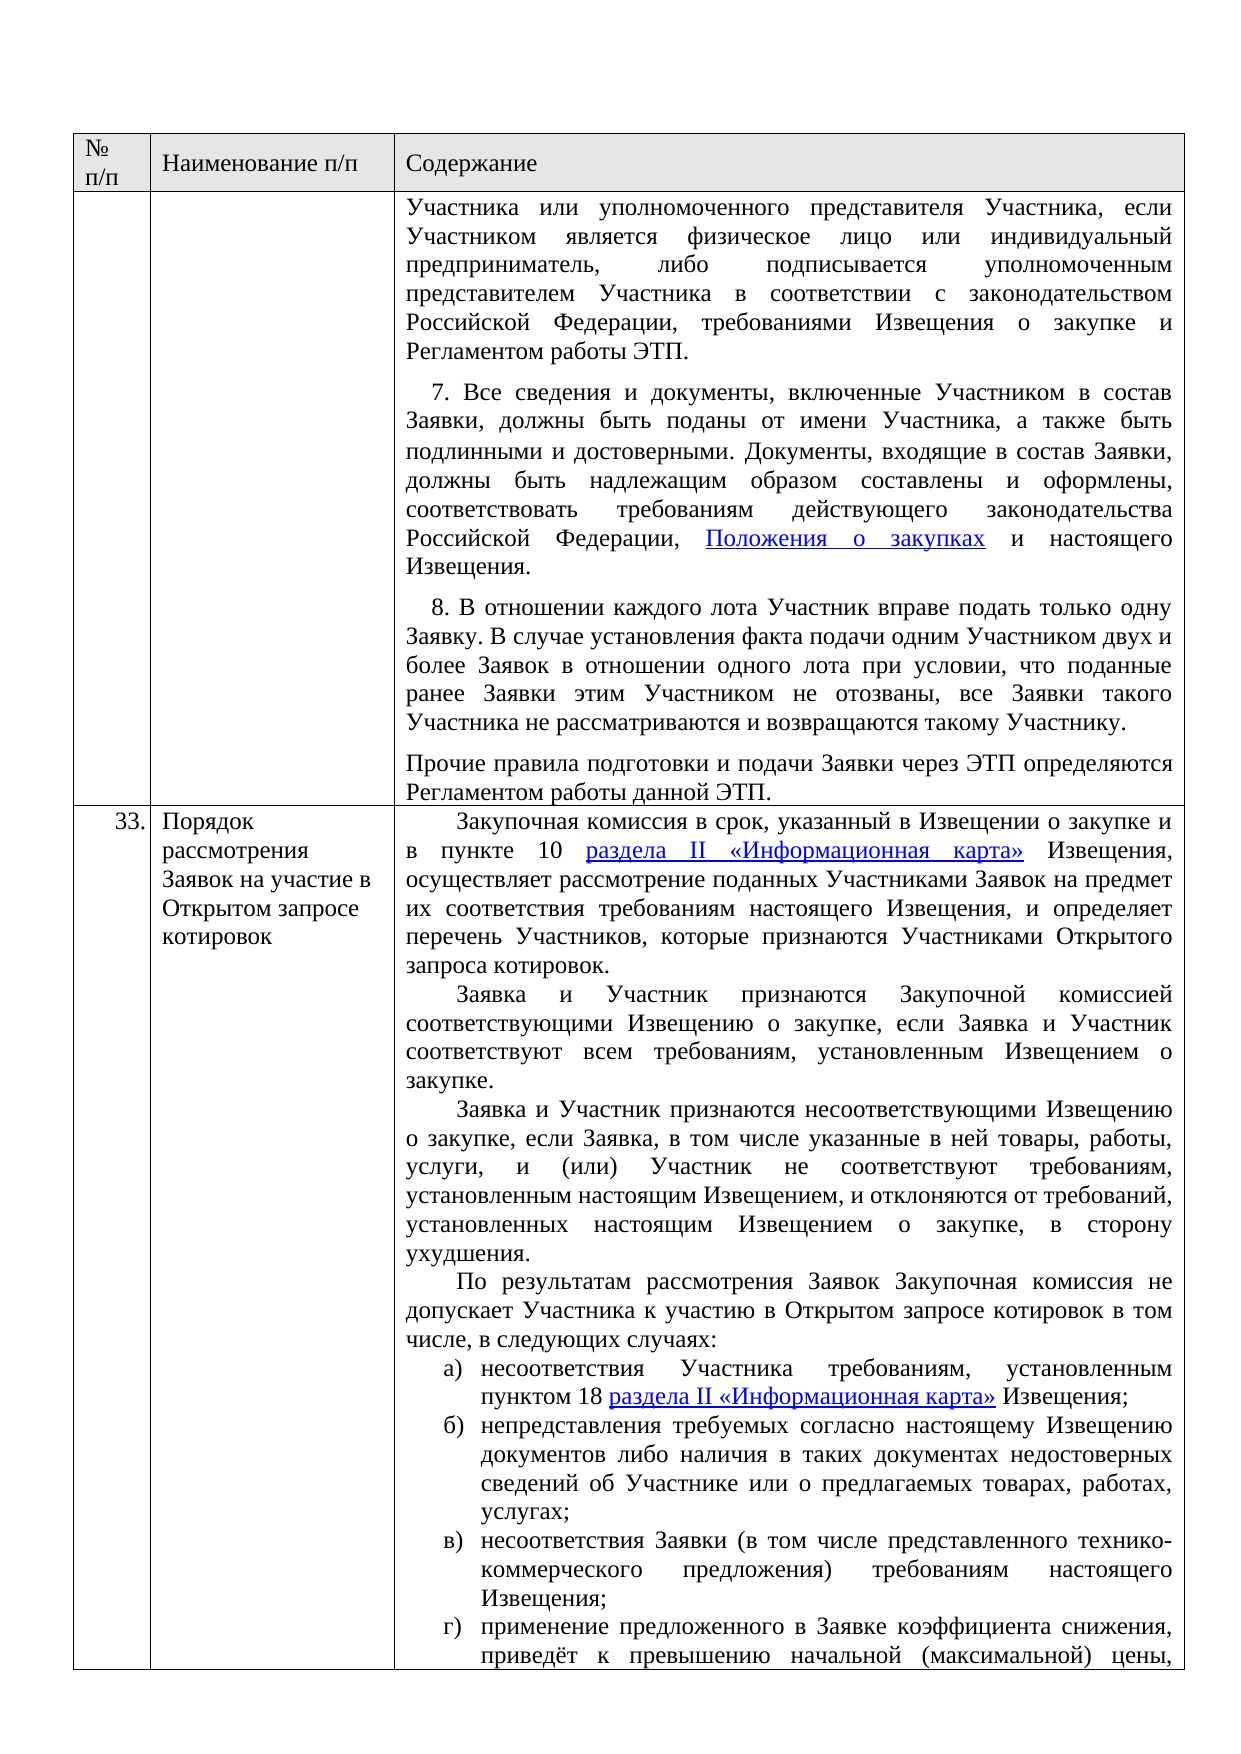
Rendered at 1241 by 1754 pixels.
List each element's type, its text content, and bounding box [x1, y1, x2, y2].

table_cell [151, 192, 394, 805]
table_cell [74, 806, 150, 1669]
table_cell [395, 806, 1184, 1669]
table_header № п/п [74, 134, 150, 191]
table_cell [74, 192, 150, 805]
table_header Наименование п/п [151, 134, 394, 191]
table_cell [151, 806, 394, 1669]
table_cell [395, 192, 1184, 805]
table_header Содержание [395, 134, 1184, 191]
